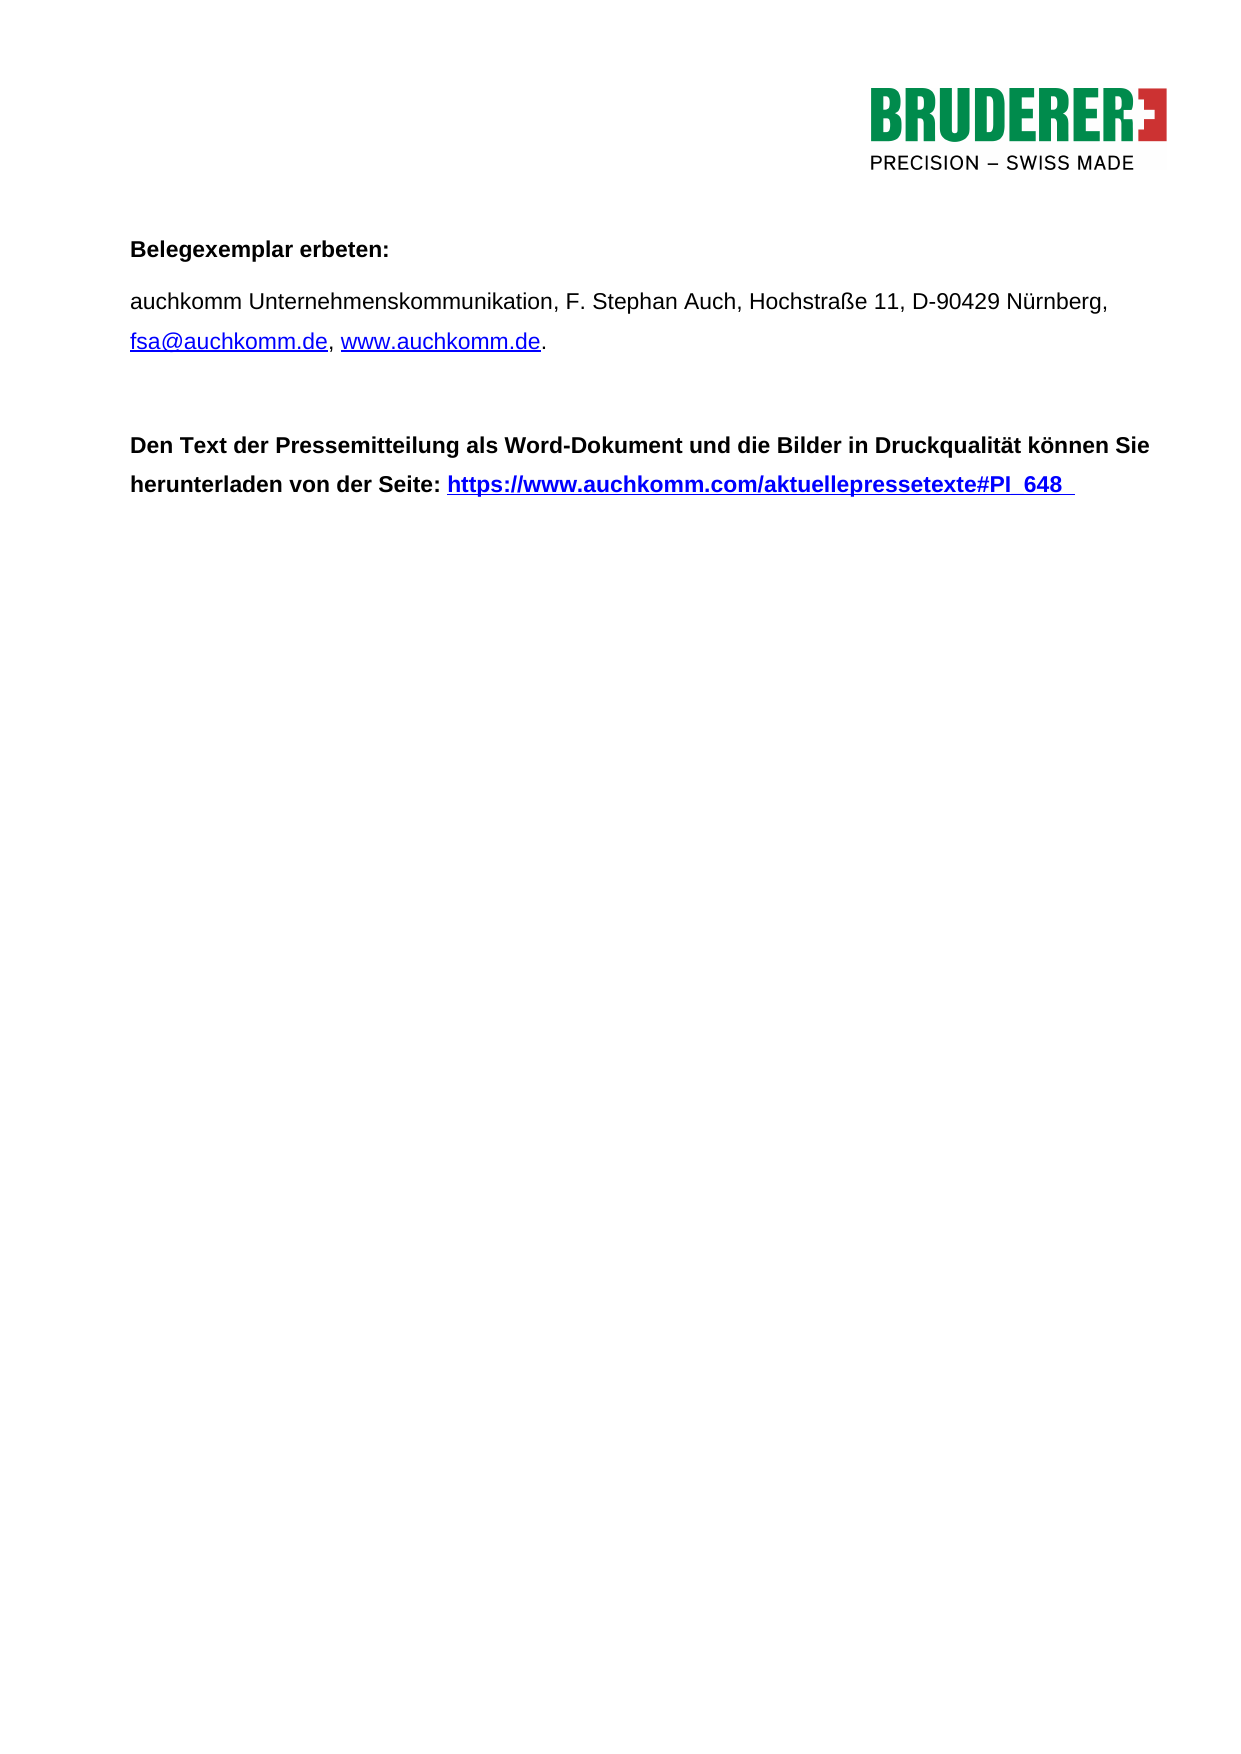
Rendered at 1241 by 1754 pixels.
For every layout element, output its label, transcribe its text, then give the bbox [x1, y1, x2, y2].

picture [871, 88, 1167, 170]
text Belegexemplar erbeten: [130, 236, 1167, 263]
text auchkomm Unternehmenskommunikation, F. Stephan Auch, Hochstraße 11, D-90429 Nürnberg, fsa@auchkomm.de, www.auchkomm.de. [130, 288, 1167, 354]
text Den Text der Pressemitteilung als Word-Dokument und die Bilder in Druckqualität können Sie herunterladen von der Seite: https://www.auchkomm.com/aktuellepressetexte#PI_648 [130, 432, 1167, 497]
